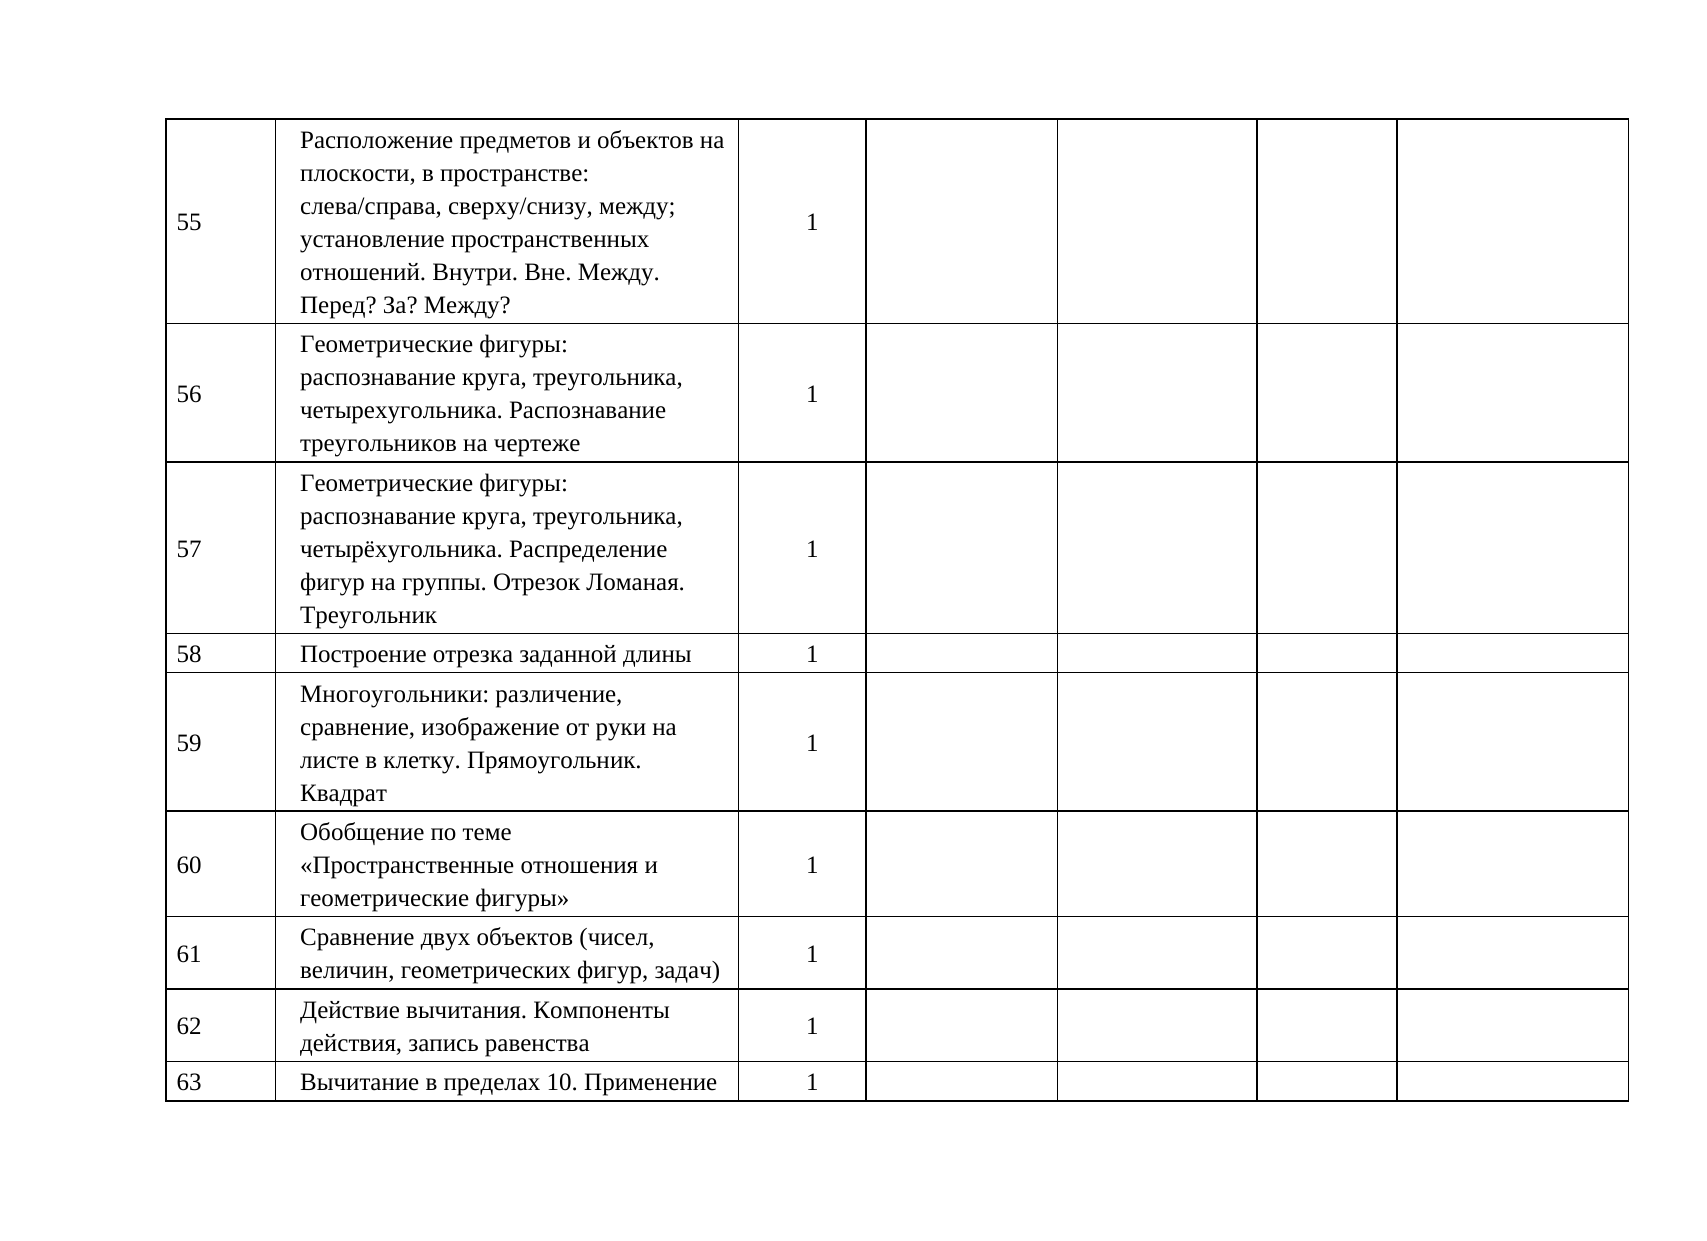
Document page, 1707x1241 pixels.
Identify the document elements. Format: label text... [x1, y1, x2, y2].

table_cell Расположение предметов и объектов на плоскости, в пространстве: слева/справа, сверху/снизу, между; установление пространственных отношений. Внутри. Вне. Между. Перед? За? Между? [276, 120, 738, 323]
table_cell Действие вычитания. Компоненты действия, запись равенства [276, 990, 738, 1061]
table_cell [1258, 634, 1396, 672]
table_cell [276, 1062, 738, 1100]
table_cell [1058, 1062, 1256, 1100]
table_cell 1 [739, 812, 865, 916]
table_cell [1258, 120, 1396, 323]
table_cell 1 [739, 463, 865, 632]
table_cell 55 [167, 120, 275, 323]
table_cell [867, 1062, 1057, 1100]
table_cell [1058, 463, 1256, 632]
table_cell [1058, 812, 1256, 916]
table_cell [1398, 990, 1628, 1061]
table_cell 57 [167, 463, 275, 632]
table_cell 59 [167, 673, 275, 810]
table_cell Сравнение двух объектов (чисел, величин, геометрических фигур, задач) [276, 917, 738, 988]
table_cell Многоугольники: различение, сравнение, изображение от руки на листе в клетку. Прямоугольник. Квадрат [276, 673, 738, 810]
table_cell [1058, 120, 1256, 323]
table_cell [1258, 812, 1396, 916]
table_cell [1058, 634, 1256, 672]
table_cell [1398, 1062, 1628, 1100]
table_cell 58 [167, 634, 275, 672]
table_cell [1258, 990, 1396, 1061]
table_cell 1 [739, 990, 865, 1061]
table_cell [1258, 463, 1396, 632]
table_cell Построение отрезка заданной длины [276, 634, 738, 672]
table_cell Геометрические фигуры: распознавание круга, треугольника, четырёхугольника. Распределение фигур на группы. Отрезок Ломаная. Треугольник [276, 463, 738, 632]
table_cell [1258, 673, 1396, 810]
table_cell [1058, 673, 1256, 810]
table_cell 1 [739, 673, 865, 810]
table_cell [1058, 990, 1256, 1061]
table_cell [1258, 917, 1396, 988]
table_cell [867, 120, 1057, 323]
table_cell [867, 673, 1057, 810]
table_cell [867, 324, 1057, 461]
table_cell 60 [167, 812, 275, 916]
table_cell 1 [739, 917, 865, 988]
table_cell [867, 463, 1057, 632]
table_cell [1058, 917, 1256, 988]
table_cell [1398, 812, 1628, 916]
table_cell [1398, 463, 1628, 632]
table_cell [1258, 1062, 1396, 1100]
table_cell 62 [167, 990, 275, 1061]
table_cell 1 [739, 1062, 865, 1100]
table_cell 56 [167, 324, 275, 461]
table_cell 1 [739, 634, 865, 672]
table_cell [1258, 324, 1396, 461]
table_cell [1398, 634, 1628, 672]
table_cell 1 [739, 120, 865, 323]
table_cell [867, 917, 1057, 988]
table_cell [1398, 917, 1628, 988]
table_cell 63 [167, 1062, 275, 1100]
table_cell Геометрические фигуры: распознавание круга, треугольника, четырехугольника. Распознавание треугольников на чертеже [276, 324, 738, 461]
table_cell [1398, 673, 1628, 810]
table_cell [1398, 324, 1628, 461]
table_cell [867, 634, 1057, 672]
table_cell [1398, 120, 1628, 323]
table_cell 61 [167, 917, 275, 988]
table_cell 1 [739, 324, 865, 461]
table_cell [867, 990, 1057, 1061]
table_cell Обобщение по теме «Пространственные отношения и геометрические фигуры» [276, 812, 738, 916]
table_cell [867, 812, 1057, 916]
table_cell [1058, 324, 1256, 461]
